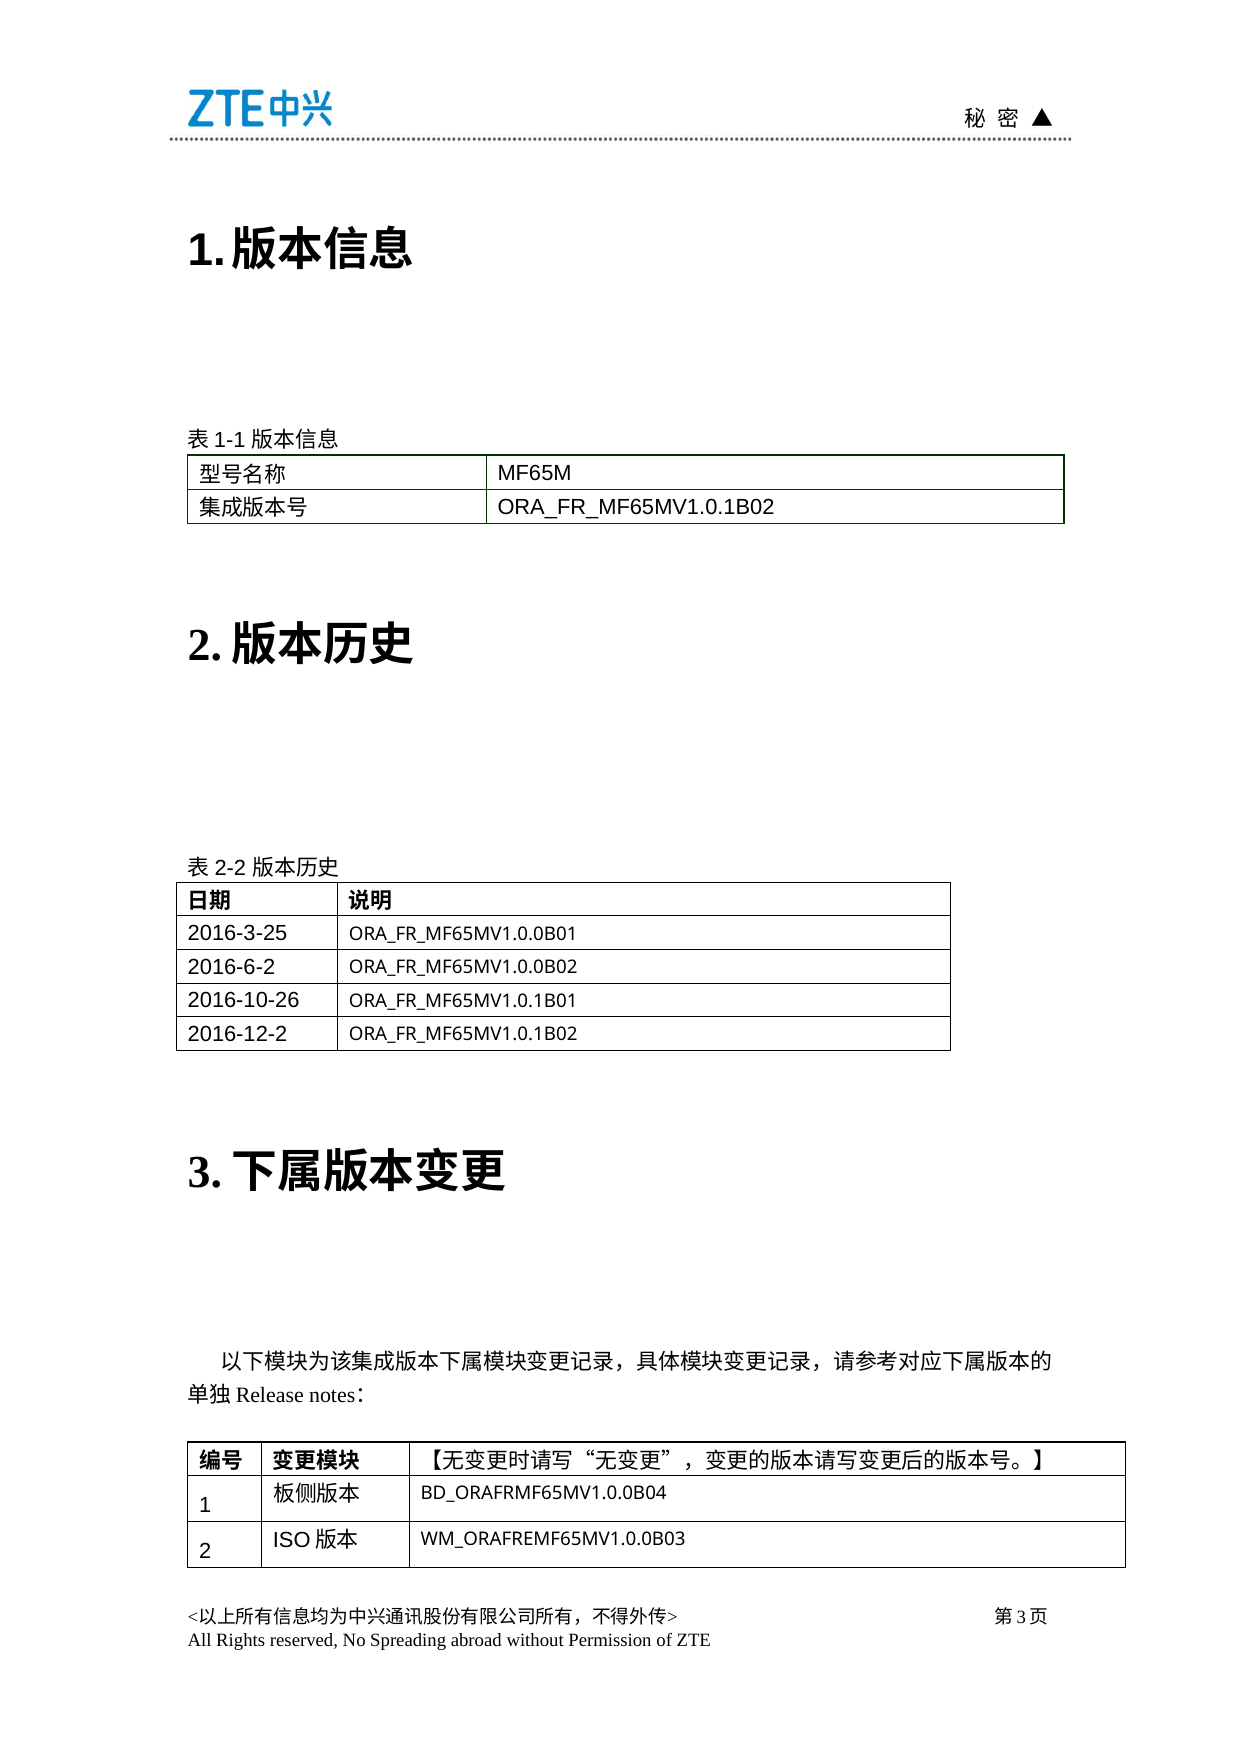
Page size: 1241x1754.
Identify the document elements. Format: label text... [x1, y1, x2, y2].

subtitle 版本历史 [187, 591, 1053, 689]
table_cell ISO版本 [262, 1522, 409, 1567]
picture [169, 134, 1072, 144]
subtitle 下属版本变更 [187, 1118, 1053, 1216]
table_cell ORA_FR_MF65MV1.0.0B02 [338, 950, 950, 982]
table_cell 2 [188, 1522, 261, 1567]
table_cell ORA_FR_MF65MV1.0.0B01 [338, 916, 950, 949]
table_cell ORA_FR_MF65MV1.0.1B02 [338, 1017, 950, 1049]
table_header 日期 [177, 883, 337, 915]
table_cell 2016-3-25 [177, 916, 337, 949]
table_cell WM_ORAFREMF65MV1.0.0B03 [410, 1522, 1125, 1567]
text 表 2-2 版本历史 [187, 849, 1053, 882]
table_cell 2016-6-2 [177, 950, 337, 982]
table_cell 1 [188, 1476, 261, 1521]
text 以下模块为该集成版本下属模块变更记录，具体模块变更记录，请参考对应下属版本的单独Release notes： [187, 1344, 1053, 1409]
table_cell 2016-12-2 [177, 1017, 337, 1049]
table_header 编号 [188, 1443, 261, 1475]
table_cell 板侧版本 [262, 1476, 409, 1521]
subtitle 版本信息 [187, 196, 1053, 294]
table_cell BD_ORAFRMF65MV1.0.0B04 [410, 1476, 1125, 1521]
table_header MF65M [487, 456, 1063, 489]
picture [187, 88, 333, 127]
table_cell 2016-10-26 [177, 984, 337, 1016]
table_cell 集成版本号 [188, 490, 486, 522]
table_header 【无变更时请写“无变更”，变更的版本请写变更后的版本号。】 [410, 1443, 1125, 1475]
text 表1-1 版本信息 [187, 422, 1053, 454]
table_cell ORA_FR_MF65MV1.0.1B02 [487, 490, 1063, 522]
table_cell ORA_FR_MF65MV1.0.1B01 [338, 984, 950, 1016]
table_header 变更模块 [262, 1443, 409, 1475]
table_header 型号名称 [188, 456, 486, 489]
table_header 说明 [338, 883, 950, 915]
